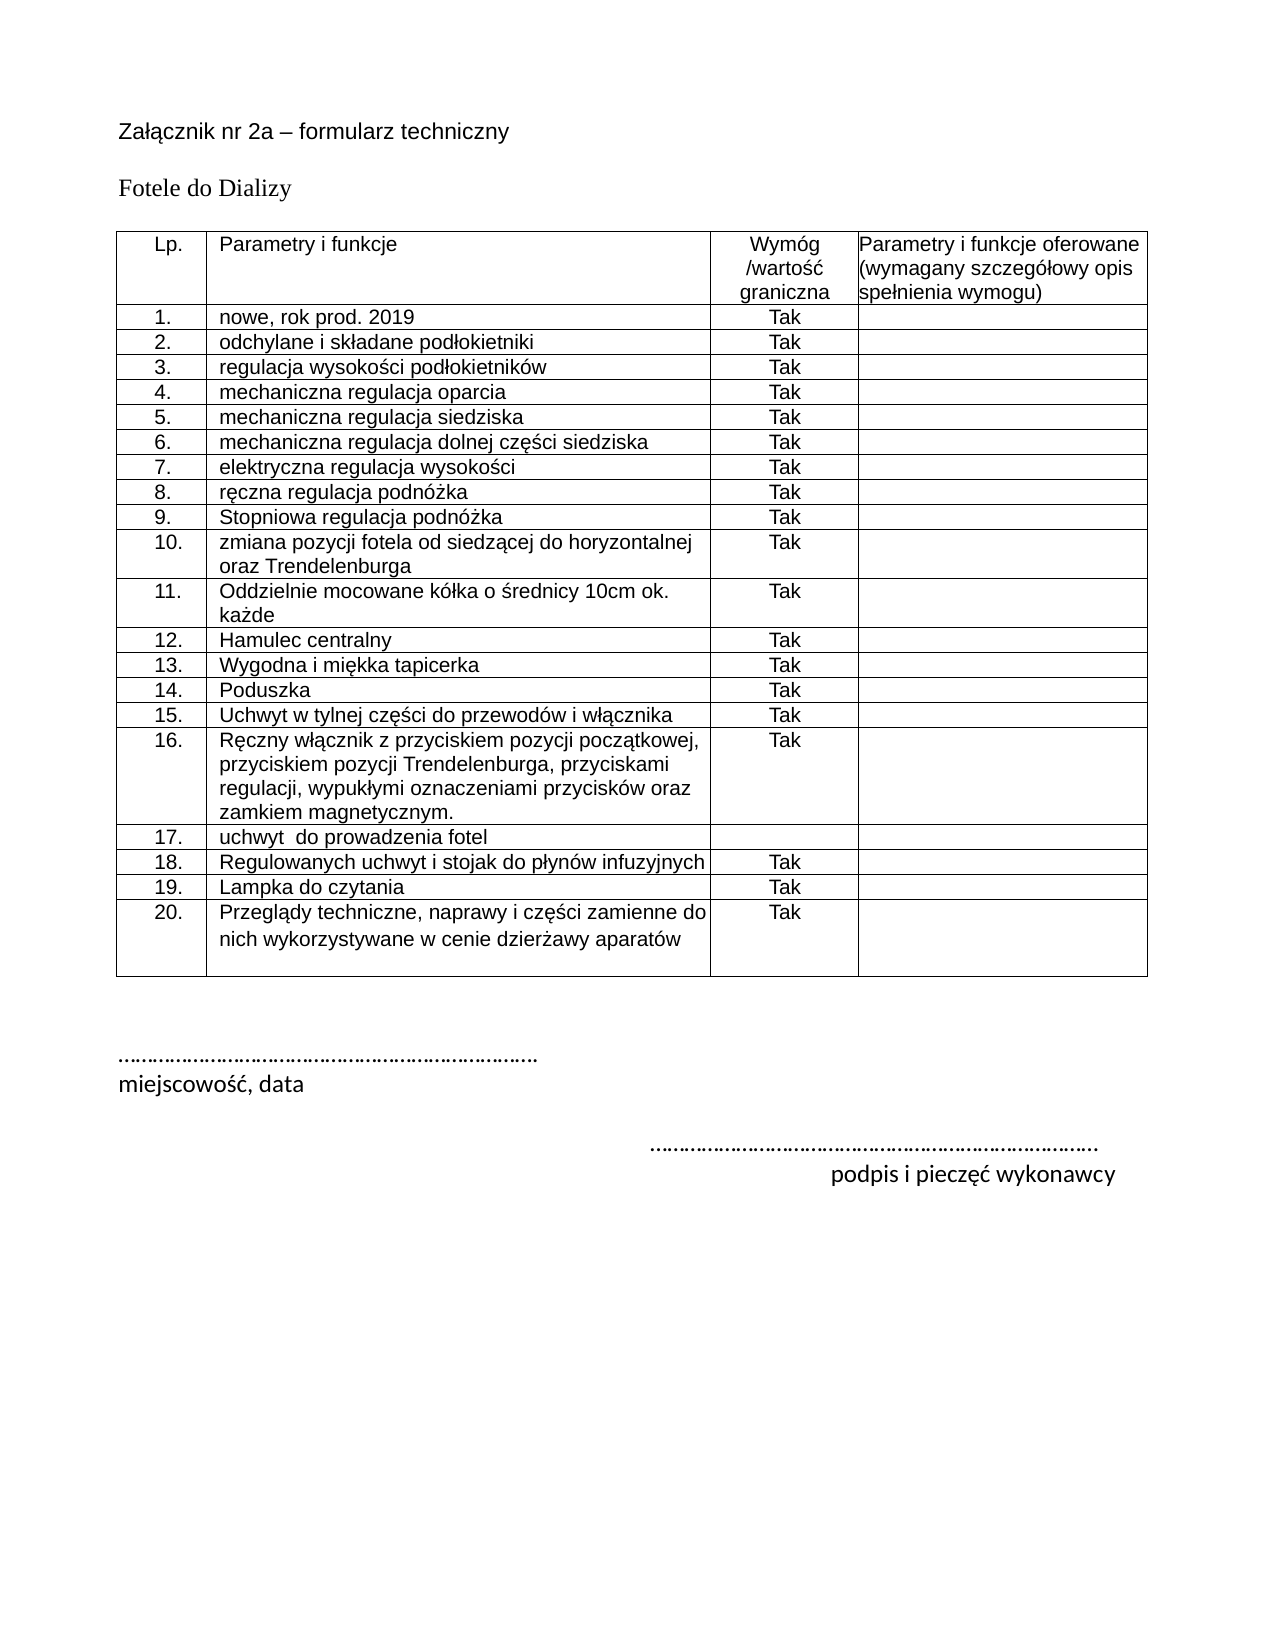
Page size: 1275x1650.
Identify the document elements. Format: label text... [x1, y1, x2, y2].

text …………………………………………………………………… [118, 1099, 1157, 1158]
table_cell mechaniczna regulacja siedziska [207, 405, 710, 429]
table_cell [117, 825, 206, 848]
table_cell [859, 380, 1147, 404]
table_header Wymóg /wartość graniczna [711, 232, 858, 304]
text ………………………………………………………………. [118, 1038, 1157, 1068]
table_cell [117, 875, 206, 898]
table_cell [859, 728, 1147, 823]
table_cell Przeglądy techniczne, naprawy i części zamienne do nich wykorzystywane w cenie dzierżawy aparatów [207, 900, 710, 976]
table_cell [117, 728, 206, 823]
table_cell [859, 405, 1147, 429]
table_cell Lampka do czytania [207, 875, 710, 898]
table_cell Tak [711, 850, 858, 873]
table_cell [117, 330, 206, 354]
table_cell Oddzielnie mocowane kółka o średnicy 10cm ok. każde [207, 579, 710, 627]
table_cell Tak [711, 530, 858, 578]
table_cell [117, 703, 206, 727]
table_cell Wygodna i miękka tapicerka [207, 653, 710, 677]
table_cell Tak [711, 628, 858, 652]
table_cell elektryczna regulacja wysokości [207, 455, 710, 479]
table_cell [117, 430, 206, 454]
table_cell [859, 505, 1147, 529]
table_cell Tak [711, 480, 858, 504]
table_header Parametry i funkcje [207, 232, 710, 304]
table_cell Tak [711, 380, 858, 404]
table_cell [117, 480, 206, 504]
table_cell [859, 900, 1147, 976]
table_cell [117, 405, 206, 429]
table_cell [859, 579, 1147, 627]
table_cell mechaniczna regulacja dolnej części siedziska [207, 430, 710, 454]
table_cell [859, 875, 1147, 898]
table_cell [859, 678, 1147, 702]
table_header Parametry i funkcje oferowane (wymagany szczegółowy opis spełnienia wymogu) [859, 232, 1147, 304]
table_cell [711, 825, 858, 848]
table_cell Uchwyt w tylnej części do przewodów i włącznika [207, 703, 710, 727]
text podpis i pieczęć wykonawcy [118, 1158, 1157, 1188]
table_cell Tak [711, 703, 858, 727]
table_cell [859, 330, 1147, 354]
table_cell [117, 579, 206, 627]
table_cell [859, 653, 1147, 677]
table_cell [117, 653, 206, 677]
table_cell [117, 355, 206, 379]
table_cell [117, 380, 206, 404]
table_cell Hamulec centralny [207, 628, 710, 652]
table_cell Tak [711, 579, 858, 627]
table_cell [117, 505, 206, 529]
table_cell [859, 850, 1147, 873]
table_cell Tak [711, 875, 858, 898]
table_cell [859, 530, 1147, 578]
table_cell Tak [711, 330, 858, 354]
table_cell Regulowanych uchwyt i stojak do płynów infuzyjnych [207, 850, 710, 873]
table_cell [859, 355, 1147, 379]
table_cell [859, 628, 1147, 652]
table_cell uchwyt do prowadzenia fotel [207, 825, 710, 848]
table_cell Poduszka [207, 678, 710, 702]
table_cell Tak [711, 505, 858, 529]
table_cell [859, 430, 1147, 454]
table_cell [859, 480, 1147, 504]
table_cell Tak [711, 355, 858, 379]
table_header Lp. [117, 232, 206, 304]
table_cell Tak [711, 900, 858, 976]
text Załącznik nr 2a – formularz techniczny [118, 118, 1157, 144]
table_cell [859, 455, 1147, 479]
table_cell regulacja wysokości podłokietników [207, 355, 710, 379]
table_cell [859, 305, 1147, 329]
table_cell ręczna regulacja podnóżka [207, 480, 710, 504]
table_cell mechaniczna regulacja oparcia [207, 380, 710, 404]
table_cell Stopniowa regulacja podnóżka [207, 505, 710, 529]
text Fotele do Dializy [118, 173, 1157, 202]
text miejscowość, data [118, 1068, 1157, 1099]
table_cell [859, 825, 1147, 848]
table_cell nowe, rok prod. 2019 [207, 305, 710, 329]
table_cell [117, 305, 206, 329]
table_cell [859, 703, 1147, 727]
table_cell [117, 628, 206, 652]
table_cell Tak [711, 678, 858, 702]
table_cell [117, 530, 206, 578]
table_cell [117, 900, 206, 976]
table_cell [117, 850, 206, 873]
table_cell Ręczny włącznik z przyciskiem pozycji początkowej, przyciskiem pozycji Trendelenburga, przyciskami regulacji, wypukłymi oznaczeniami przycisków oraz zamkiem magnetycznym. [207, 728, 710, 823]
table_cell [117, 678, 206, 702]
table_cell Tak [711, 430, 858, 454]
table_cell Tak [711, 653, 858, 677]
table_cell Tak [711, 305, 858, 329]
table_cell [117, 455, 206, 479]
table_cell Tak [711, 405, 858, 429]
table_cell Tak [711, 728, 858, 823]
table_cell zmiana pozycji fotela od siedzącej do horyzontalnej oraz Trendelenburga [207, 530, 710, 578]
table_cell odchylane i składane podłokietniki [207, 330, 710, 354]
table_cell Tak [711, 455, 858, 479]
